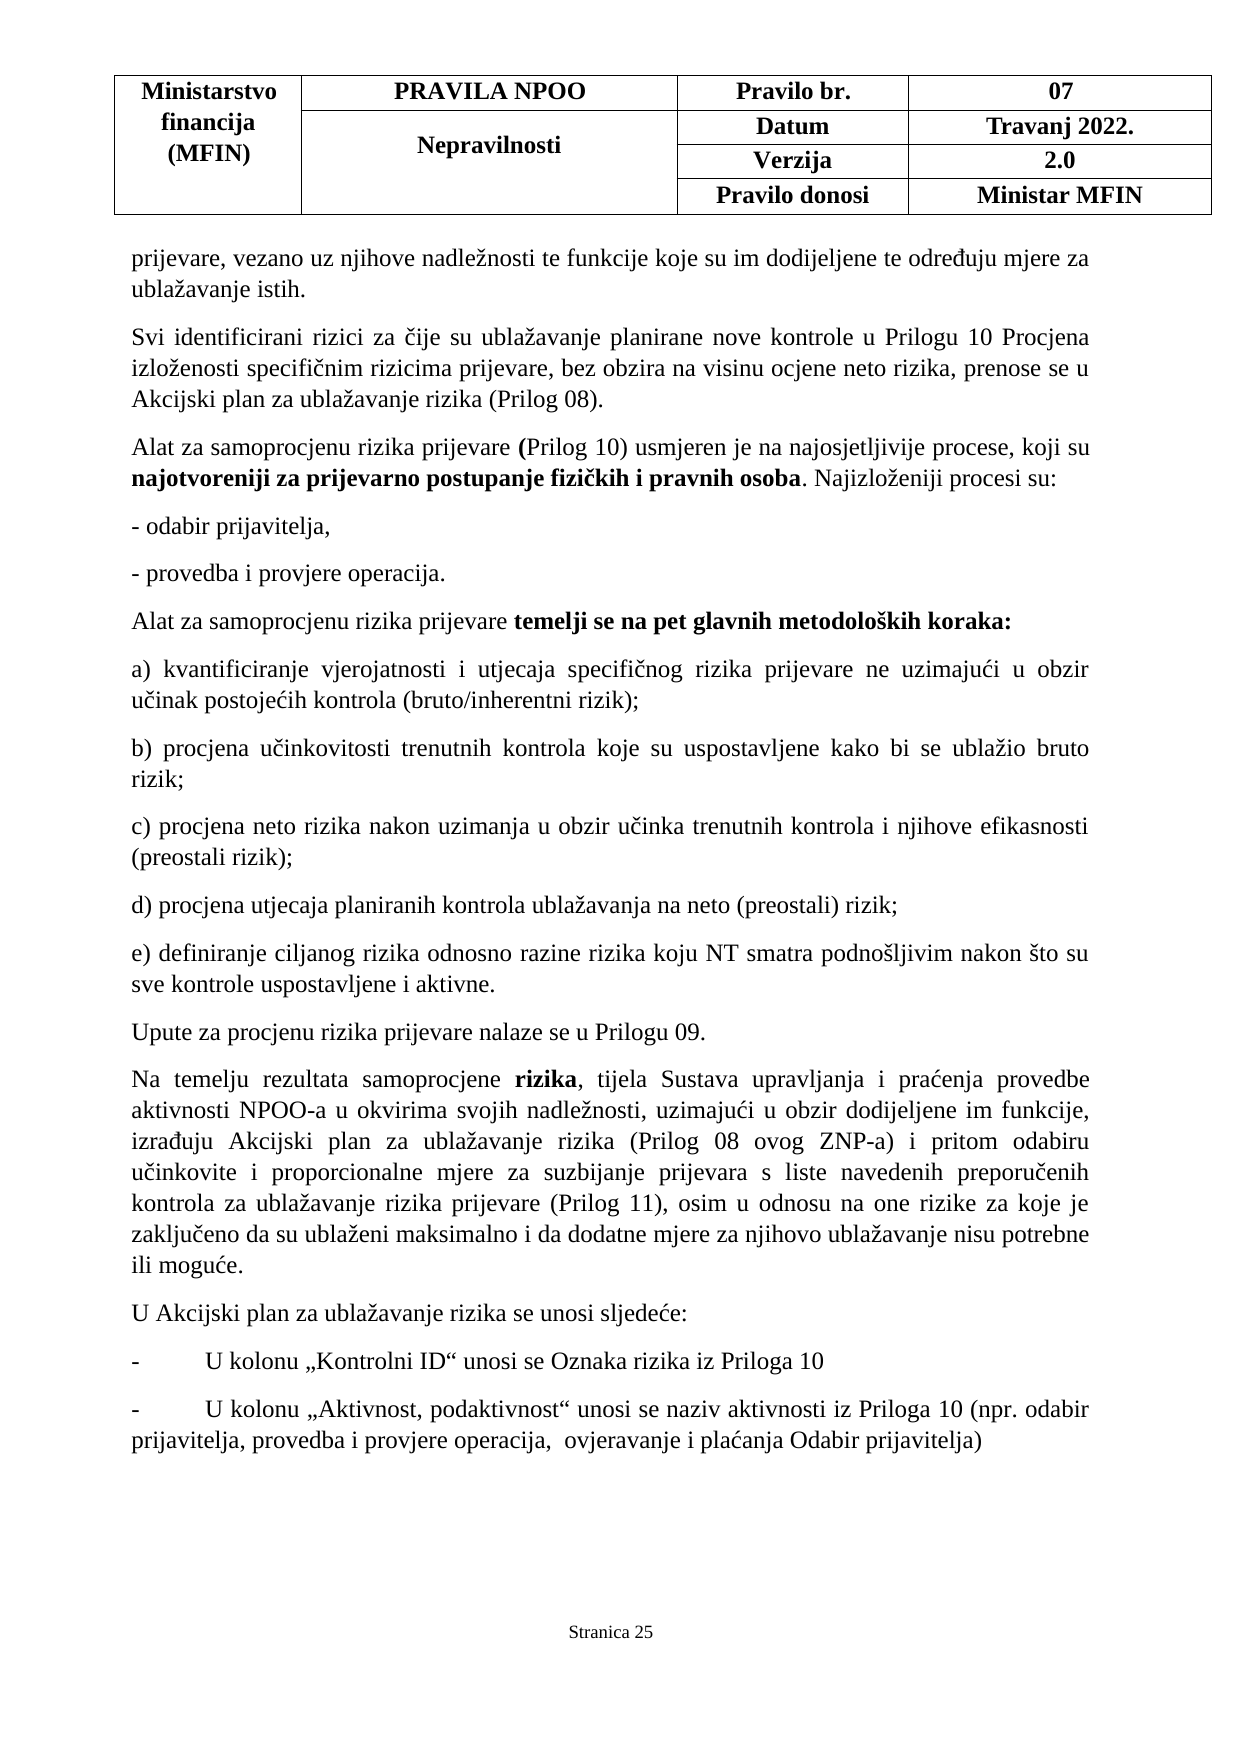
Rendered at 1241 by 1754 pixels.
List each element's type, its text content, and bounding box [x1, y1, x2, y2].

text Alat za samoprocjenu rizika prijevare (Prilog 10) usmjeren je na najosjetljivije procese, koji su najotvoreniji za prijevarno postupanje fizičkih i pravnih osoba. Najizloženiji procesi su: [131, 432, 1090, 492]
text b) procjena učinkovitosti trenutnih kontrola koje su uspostavljene kako bi se ublažio bruto rizik; [131, 733, 1090, 792]
text a) kvantificiranje vjerojatnosti i utjecaja specifičnog rizika prijevare ne uzimajući u obzir učinak postojećih kontrola (bruto/inherentni rizik); [131, 654, 1090, 714]
text - odabir prijavitelja, [131, 511, 1090, 539]
text - U kolonu „Kontrolni ID“ unosi se Oznaka rizika iz Priloga 10 [131, 1346, 1090, 1375]
text Na temelju rezultata samoprocjene rizika, tijela Sustava upravljanja i praćenja provedbe aktivnosti NPOO-a u okvirima svojih nadležnosti, uzimajući u obzir dodijeljene im funkcije, izrađuju Akcijski plan za ublažavanje rizika (Prilog 08 ovog ZNP-a) i pritom odabiru učinkovite i proporcionalne mjere za suzbijanje prijevara s liste navedenih preporučenih kontrola za ublažavanje rizika prijevare (Prilog 11), osim u odnosu na one rizike za koje je zaključeno da su ublaženi maksimalno i da dodatne mjere za njihovo ublažavanje nisu potrebne ili moguće. [131, 1064, 1090, 1279]
text U Akcijski plan za ublažavanje rizika se unosi sljedeće: [131, 1298, 1090, 1327]
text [131, 243, 1090, 303]
text d) procjena utjecaja planiranih kontrola ublažavanja na neto (preostali) rizik; [131, 890, 1090, 919]
text Alat za samoprocjenu rizika prijevare temelji se na pet glavnih metodoloških koraka: [131, 606, 1090, 635]
text Svi identificirani rizici za čije su ublažavanje planirane nove kontrole u Prilogu 10 Procjena izloženosti specifičnim rizicima prijevare, bez obzira na visinu ocjene neto rizika, prenose se u Akcijski plan za ublažavanje rizika (Prilog 08). [131, 322, 1090, 413]
text c) procjena neto rizika nakon uzimanja u obzir učinka trenutnih kontrola i njihove efikasnosti (preostali rizik); [131, 811, 1090, 871]
text Upute za procjenu rizika prijevare nalaze se u Prilogu 09. [131, 1017, 1090, 1045]
text e) definiranje ciljanog rizika odnosno razine rizika koju NT smatra podnošljivim nakon što su sve kontrole uspostavljene i aktivne. [131, 938, 1090, 998]
text - provedba i provjere operacija. [131, 558, 1090, 587]
text - U kolonu „Aktivnost, podaktivnost“ unosi se naziv aktivnosti iz Priloga 10 (npr. odabir prijavitelja, provedba i provjere operacija, ovjeravanje i plaćanja Odabir prijavitelja) [131, 1394, 1090, 1453]
